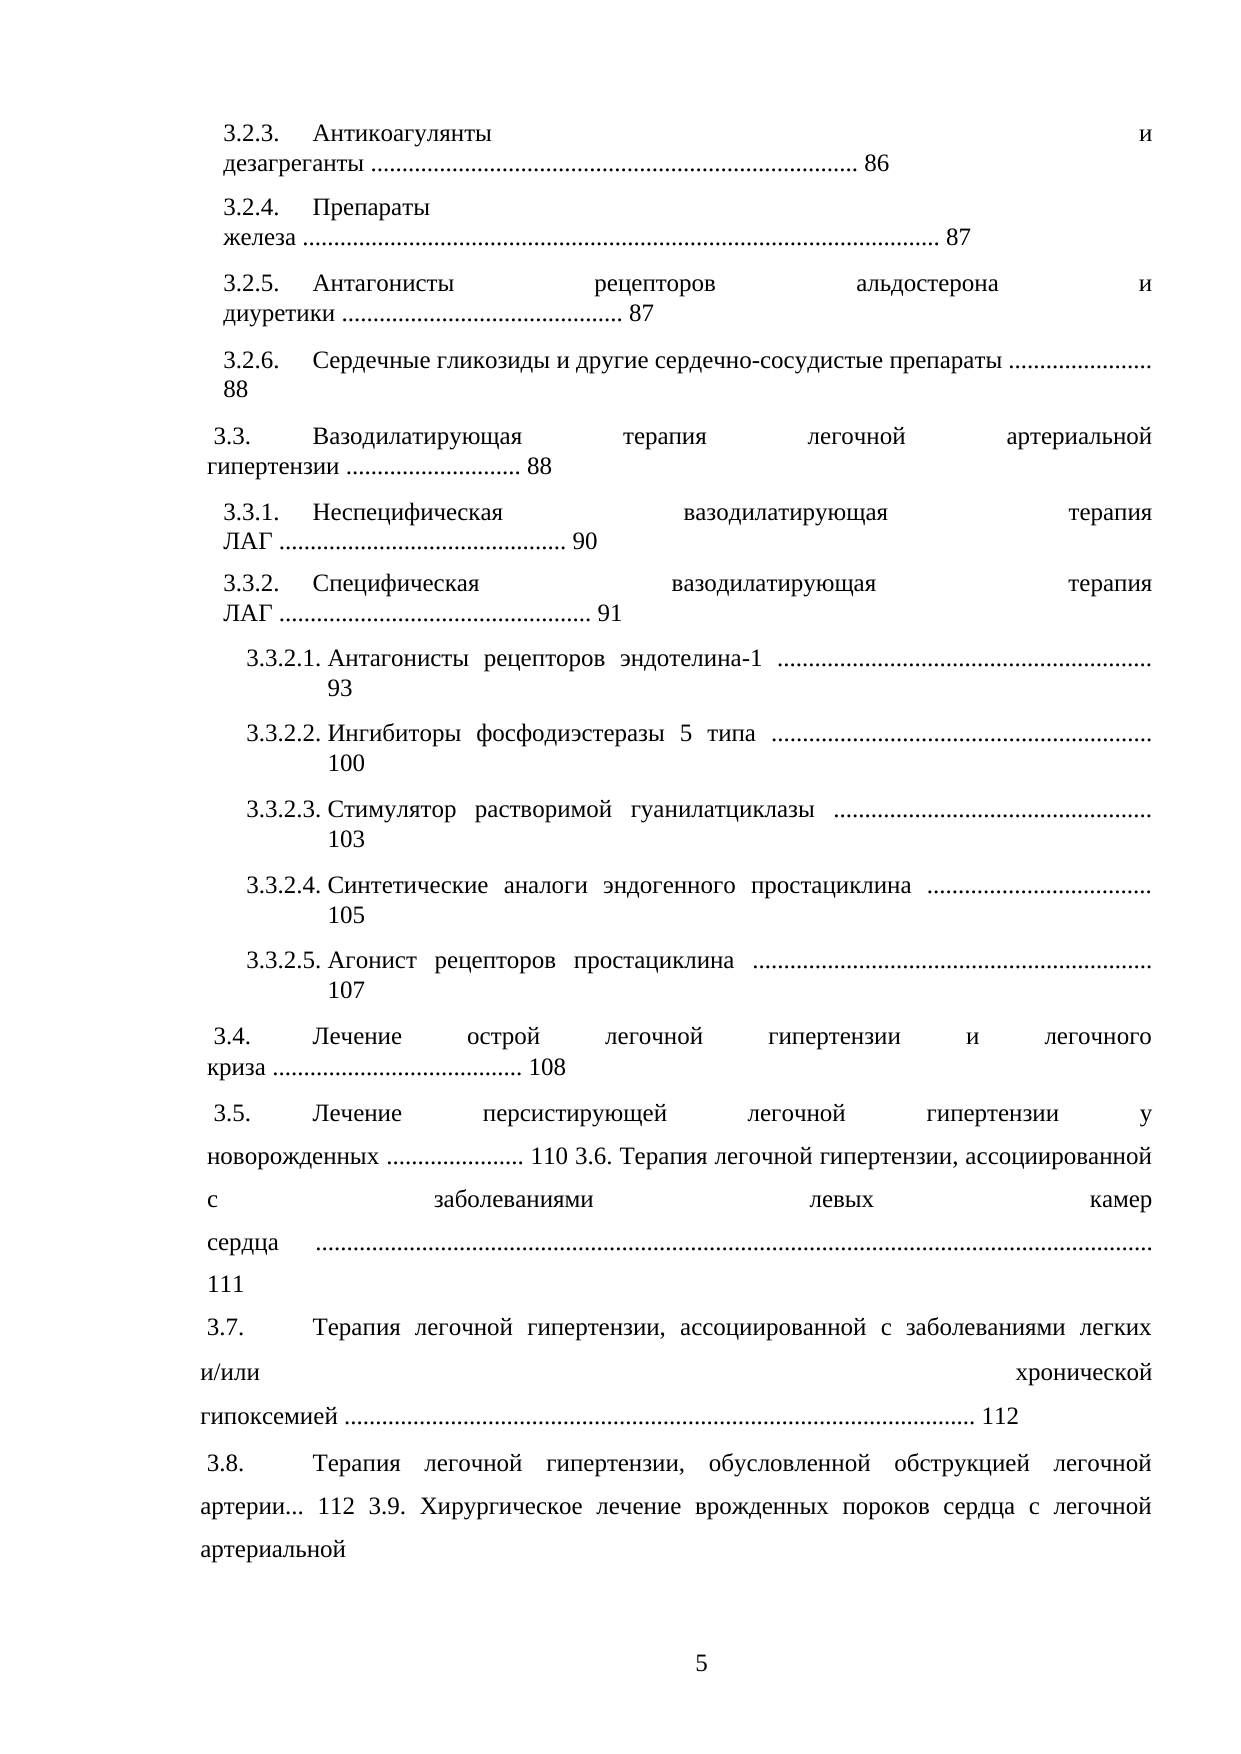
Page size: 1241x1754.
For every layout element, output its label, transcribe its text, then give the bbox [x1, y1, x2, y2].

list Неспецифическая вазодилатирующая терапия ЛАГ .............................................. 90 [223, 497, 1152, 555]
list Агонист рецепторов простациклина ................................................................ 107 [246, 945, 1152, 1004]
list Терапия легочной гипертензии, ассоциированной с заболеваниями легких и/или хронической гипоксемией ..................................................................................................... 112 [200, 1312, 1152, 1429]
list Лечение острой легочной гипертензии и легочного криза ........................................ 108 [207, 1021, 1152, 1080]
list Вазодилатирующая терапия легочной артериальной гипертензии ............................ 88 [207, 421, 1152, 480]
list Антагонисты рецепторов альдостерона и диуретики ............................................. 87 [223, 268, 1152, 327]
list Стимулятор растворимой гуанилатциклазы ................................................... 103 [246, 794, 1152, 853]
list Антагонисты рецепторов эндотелина-1 ............................................................ 93 [246, 643, 1152, 702]
list Препараты железа ...................................................................................................... 87 [223, 192, 1152, 251]
list Синтетические аналоги эндогенного простациклина .................................... 105 [246, 870, 1152, 929]
list Антикоагулянты и дезагреганты .............................................................................. 86 [223, 118, 1152, 177]
list Специфическая вазодилатирующая терапия ЛАГ .................................................. 91 [223, 568, 1152, 627]
list Ингибиторы фосфодиэстеразы 5 типа ............................................................. 100 [246, 718, 1152, 777]
list Сердечные гликозиды и другие сердечно-сосудистые препараты ....................... 88 [223, 345, 1152, 403]
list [200, 1448, 1152, 1563]
list Лечение персистирующей легочной гипертензии у новорожденных ...................... 110 3.6. Терапия легочной гипертензии, ассоциированной с заболеваниями левых камер сердца ...................................................................................................................................... 111 [207, 1098, 1152, 1298]
